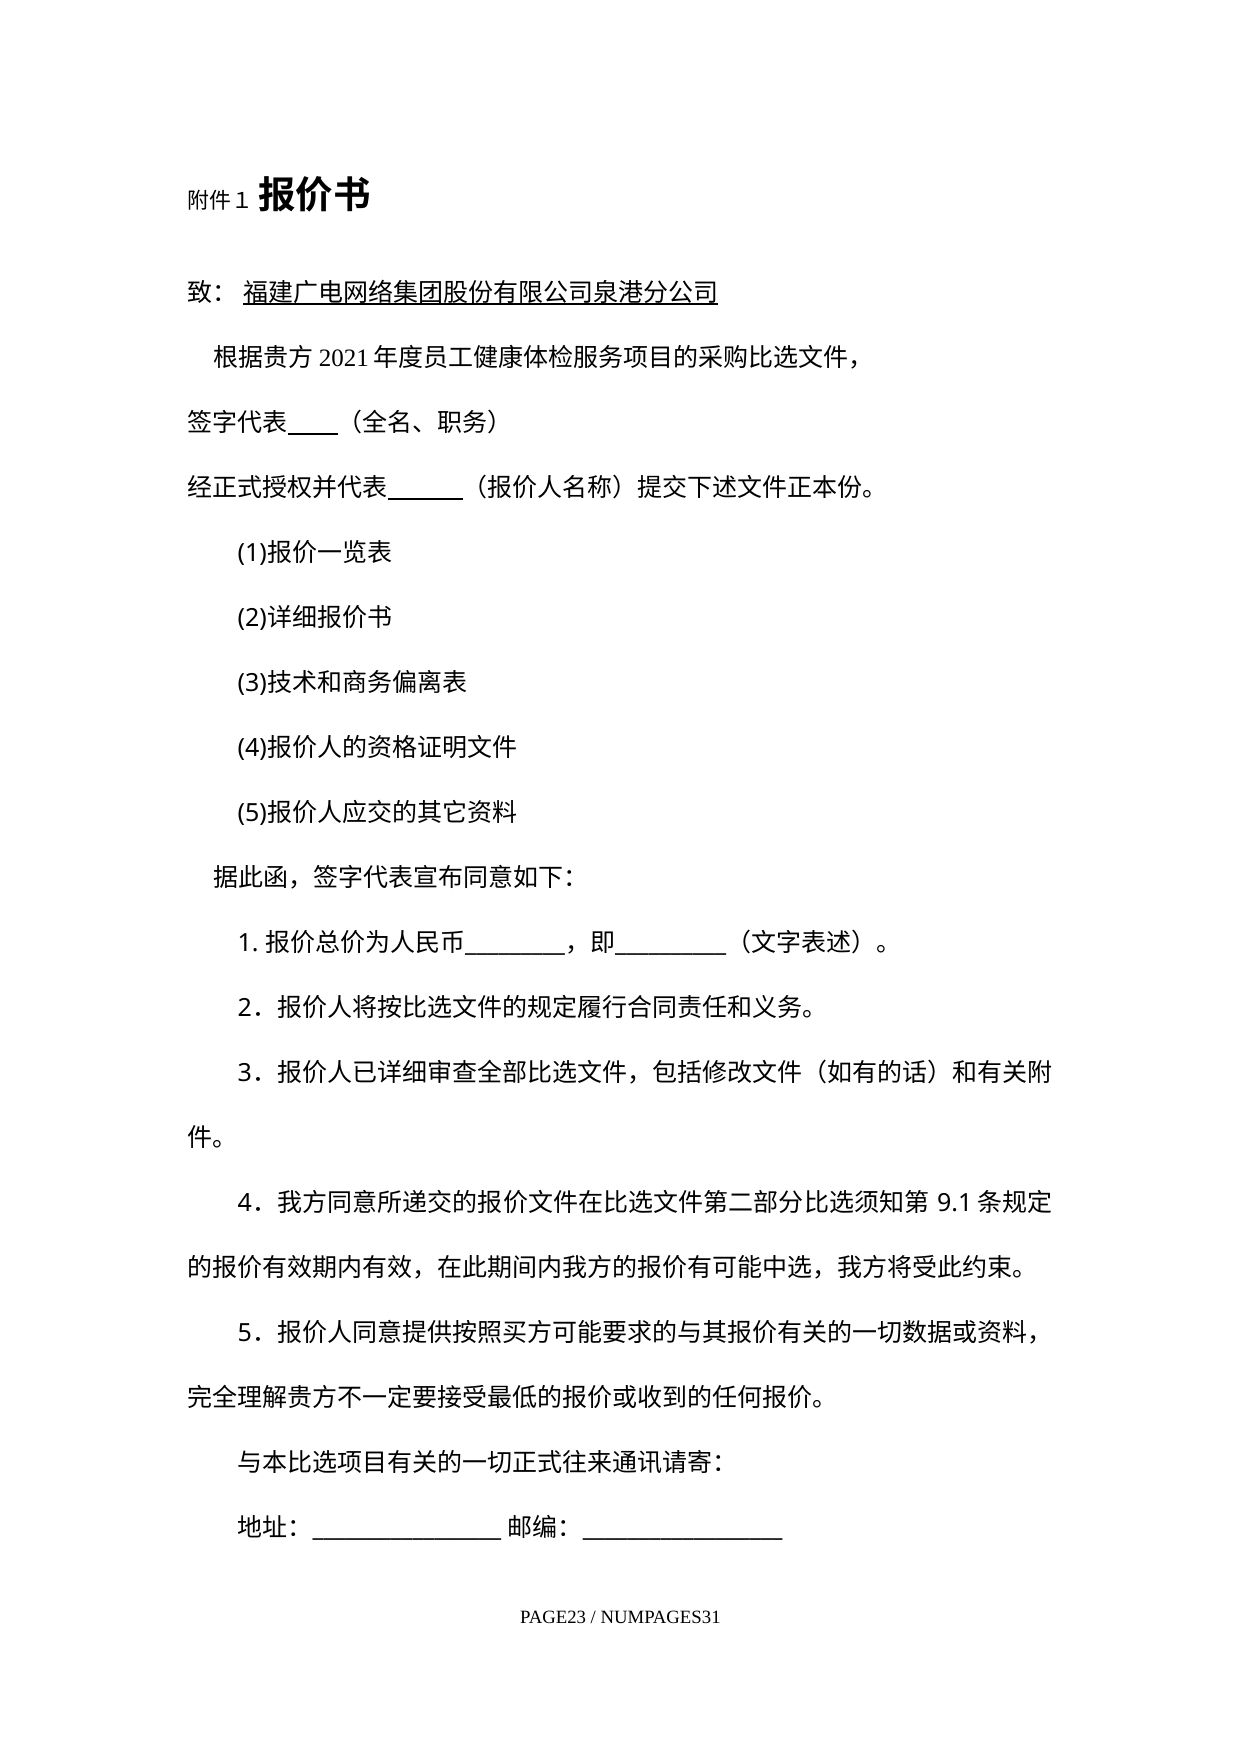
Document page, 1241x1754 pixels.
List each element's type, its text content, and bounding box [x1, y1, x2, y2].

text (4)报价人的资格证明文件 [187, 713, 1053, 778]
text 与本比选项目有关的一切正式往来通讯请寄： [187, 1428, 1053, 1493]
text 5．报价人同意提供按照买方可能要求的与其报价有关的一切数据或资料，完全理解贵方不一定要接受最低的报价或收到的任何报价。 [187, 1298, 1053, 1428]
text 经正式授权并代表 （报价人名称）提交下述文件正本份。 [187, 453, 1053, 518]
text 2．报价人将按比选文件的规定履行合同责任和义务。 [187, 973, 1053, 1038]
text 签字代表 （全名、职务） [187, 388, 1053, 453]
text (5)报价人应交的其它资料 [187, 778, 1053, 843]
text (3)技术和商务偏离表 [187, 648, 1053, 713]
text (2)详细报价书 [187, 583, 1053, 648]
text 致： 福建广电网络集团股份有限公司泉港分公司 [187, 258, 1053, 323]
text 3．报价人已详细审查全部比选文件，包括修改文件（如有的话）和有关附件。 [187, 1038, 1053, 1168]
text 据此函，签字代表宣布同意如下： [187, 843, 1053, 908]
text 地址：_________________ 邮编：__________________ [187, 1493, 1053, 1558]
text 根据贵方2021年度员工健康体检服务项目的采购比选文件， [187, 323, 1053, 388]
text 1. 报价总价为人民币_________，即__________（文字表述）。 [187, 908, 1053, 973]
text 附件１ 报价书 [187, 160, 1053, 225]
text 4．我方同意所递交的报价文件在比选文件第二部分比选须知第9.1条规定的报价有效期内有效，在此期间内我方的报价有可能中选，我方将受此约束。 [187, 1168, 1053, 1298]
text (1)报价一览表 [187, 518, 1053, 583]
